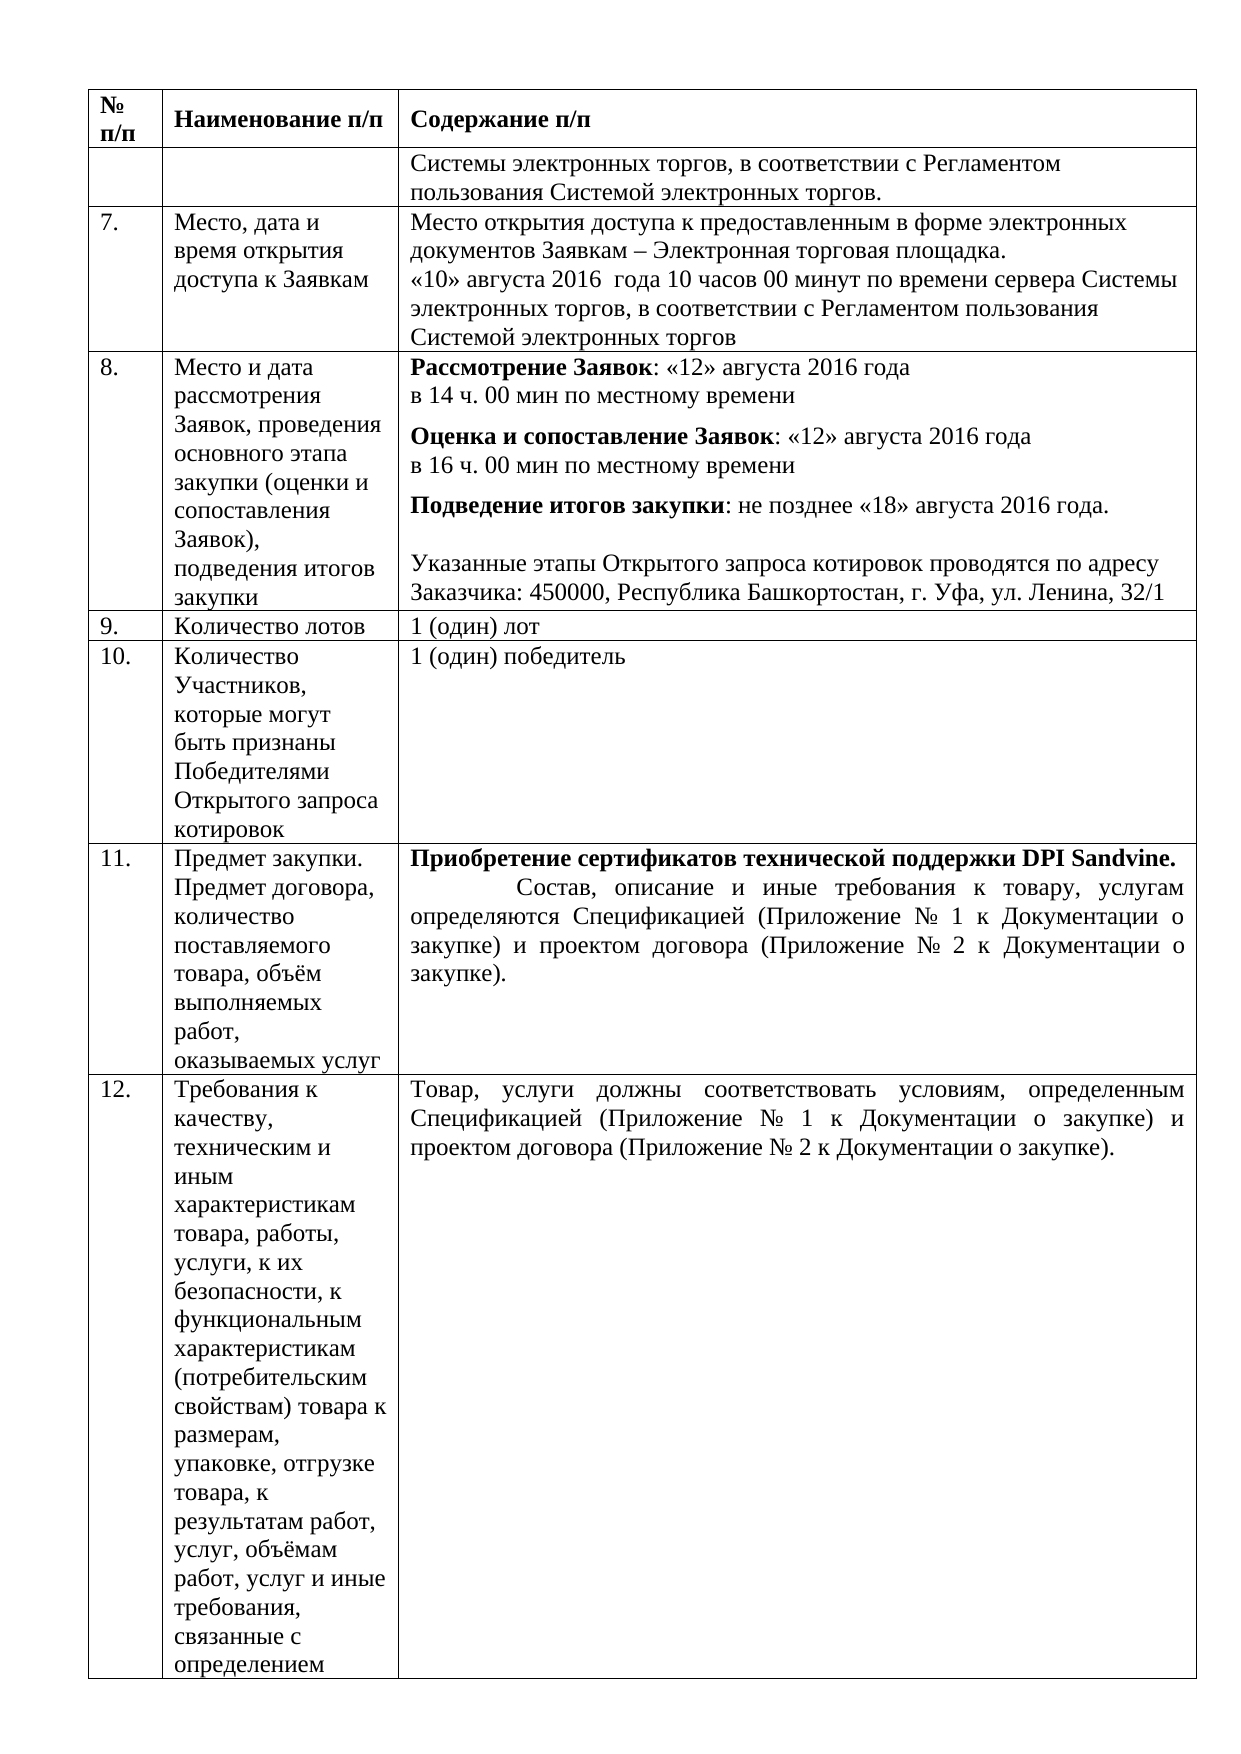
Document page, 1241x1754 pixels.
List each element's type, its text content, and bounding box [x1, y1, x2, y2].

table_cell Количество лотов [163, 611, 398, 640]
table_cell [89, 352, 162, 610]
table_cell Количество Участников, которые могут быть признаны Победителями Открытого запроса котировок [163, 641, 398, 842]
table_cell [89, 844, 162, 1073]
table_cell [89, 1075, 162, 1678]
table_cell 1 (один) победитель [399, 641, 1196, 842]
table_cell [163, 1075, 398, 1678]
table_cell [89, 611, 162, 640]
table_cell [399, 148, 1196, 206]
table_header № п/п [89, 90, 162, 147]
table_cell Место и дата рассмотрения Заявок, проведения основного этапа закупки (оценки и сопоставления Заявок), подведения итогов закупки [163, 352, 398, 610]
table_cell 1 (один) лот [399, 611, 1196, 640]
table_cell Место, дата и время открытия доступа к Заявкам [163, 207, 398, 351]
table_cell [163, 148, 398, 206]
table_cell Место открытия доступа к предоставленным в форме электронных документов Заявкам – Электронная торговая площадка. «10» августа 2016 года 10 часов 00 минут по времени сервера Системы электронных торгов, в соответствии с Регламентом пользования Системой электронных торгов [399, 207, 1196, 351]
table_cell [89, 148, 162, 206]
table_cell Предмет закупки. Предмет договора, количество поставляемого товара, объём выполняемых работ, оказываемых услуг [163, 844, 398, 1073]
table_cell Рассмотрение Заявок: «12» августа 2016 года в 14 ч. 00 мин по местному времени Оценка и сопоставление Заявок: «12» августа 2016 года в 16 ч. 00 мин по местному времени Подведение итогов закупки: не позднее «18» августа 2016 года. Указанные этапы Открытого запроса котировок проводятся по адресу Заказчика: 450000, Республика Башкортостан, г. Уфа, ул. Ленина, 32/1 [399, 352, 1196, 610]
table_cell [399, 1075, 1196, 1678]
table_header Наименование п/п [163, 90, 398, 147]
table_cell [89, 207, 162, 351]
table_cell [89, 641, 162, 842]
table_cell Приобретение сертификатов технической поддержки DPI Sandvine. Состав, описание и иные требования к товару, услугам определяются Спецификацией (Приложение № 1 к Документации о закупке) и проектом договора (Приложение № 2 к Документации о закупке). [399, 844, 1196, 1073]
table_header Содержание п/п [399, 90, 1196, 147]
